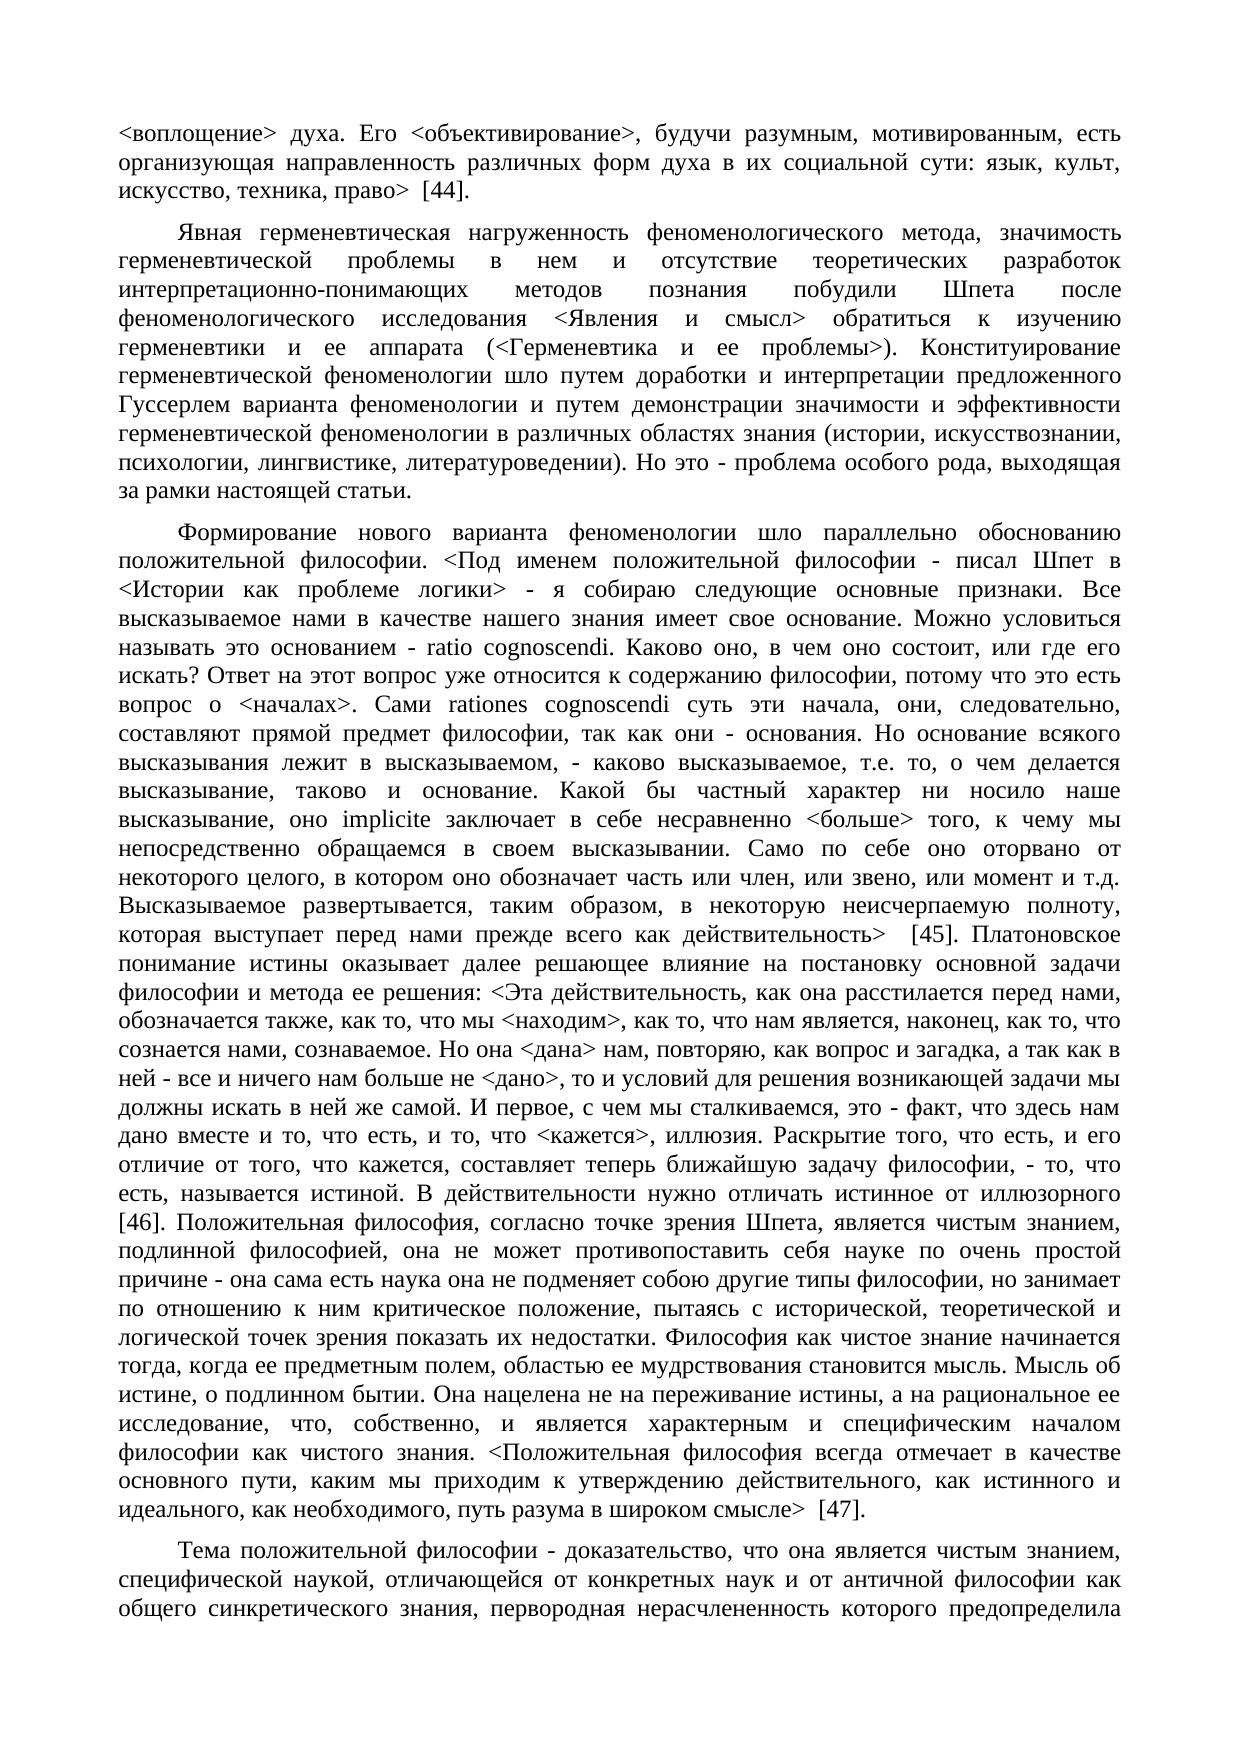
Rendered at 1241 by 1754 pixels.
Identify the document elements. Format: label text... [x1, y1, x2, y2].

text Формирование нового варианта феноменологии шло параллельно обоснованию положительной философии. <Под именем положительной философии - писал Шпет в <Истории как проблеме логики> - я собираю следующие основные признаки. Все высказываемое нами в качестве нашего знания имеет свое основание. Можно условиться называть это основанием - ratio cognoscendi. Каково оно, в чем оно состоит, или где его искать? Ответ на этот вопрос уже относится к содержанию философии, потому что это есть вопрос о <началах>. Сами rationes cognoscendi суть эти начала, они, следовательно, составляют прямой предмет философии, так как они - основания. Но основание всякого высказывания лежит в высказываемом, - каково высказываемое, т.е. то, о чем делается высказывание, таково и основание. Какой бы частный характер ни носило наше высказывание, оно implicite заключает в себе несравненно <больше> того, к чему мы непосредственно обращаемся в своем высказывании. Само по себе оно оторвано от некоторого целого, в котором оно обозначает часть или член, или звено, или момент и т.д. Высказываемое развертывается, таким образом, в некоторую неисчерпаемую полноту, которая выступает перед нами прежде всего как действительность> [45]. Платоновское понимание истины оказывает далее решающее влияние на постановку основной задачи философии и метода ее решения: <Эта действительность, как она расстилается перед нами, обозначается также, как то, что мы <находим>, как то, что нам является, наконец, как то, что сознается нами, сознаваемое. Но она <дана> нам, повторяю, как вопрос и загадка, а так как в ней - все и ничего нам больше не <дано>, то и условий для решения возникающей задачи мы должны искать в ней же самой. И первое, с чем мы сталкиваемся, это - факт, что здесь нам дано вместе и то, что есть, и то, что <кажется>, иллюзия. Раскрытие того, что есть, и его отличие от того, что кажется, составляет теперь ближайшую задачу философии, - то, что есть, называется истиной. В действительности нужно отличать истинное от иллюзорного [46]. Положительная философия, согласно точке зрения Шпета, является чистым знанием, подлинной философией, она не может противопоставить себя науке по очень простой причине - она сама есть наука она не подменяет собою другие типы философии, но занимает по отношению к ним критическое положение, пытаясь с исторической, теоретической и логической точек зрения показать их недостатки. Философия как чистое знание начинается тогда, когда ее предметным полем, областью ее мудрствования становится мысль. Мысль об истине, о подлинном бытии. Она нацелена не на переживание истины, а на рациональное ее исследование, что, собственно, и является характерным и специфическим началом философии как чистого знания. <Положительная философия всегда отмечает в качестве основного пути, каким мы приходим к утверждению действительного, как истинного и идеального, как необходимого, путь разума в широком смысле> [47]. [118, 517, 1122, 1523]
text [118, 118, 1122, 204]
text Явная герменевтическая нагруженность феноменологического метода, значимость герменевтической проблемы в нем и отсутствие теоретических разработок интерпретационно-понимающих методов познания побудили Шпета после феноменологического исследования <Явления и смысл> обратиться к изучению герменевтики и ее аппарата (<Герменевтика и ее проблемы>). Конституирование герменевтической феноменологии шло путем доработки и интерпретации предложенного Гуссерлем варианта феноменологии и путем демонстрации значимости и эффективности герменевтической феноменологии в различных областях знания (истории, искусствознании, психологии, лингвистике, литературоведении). Но это - проблема особого рода, выходящая за рамки настоящей статьи. [118, 217, 1122, 504]
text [118, 1536, 1122, 1622]
